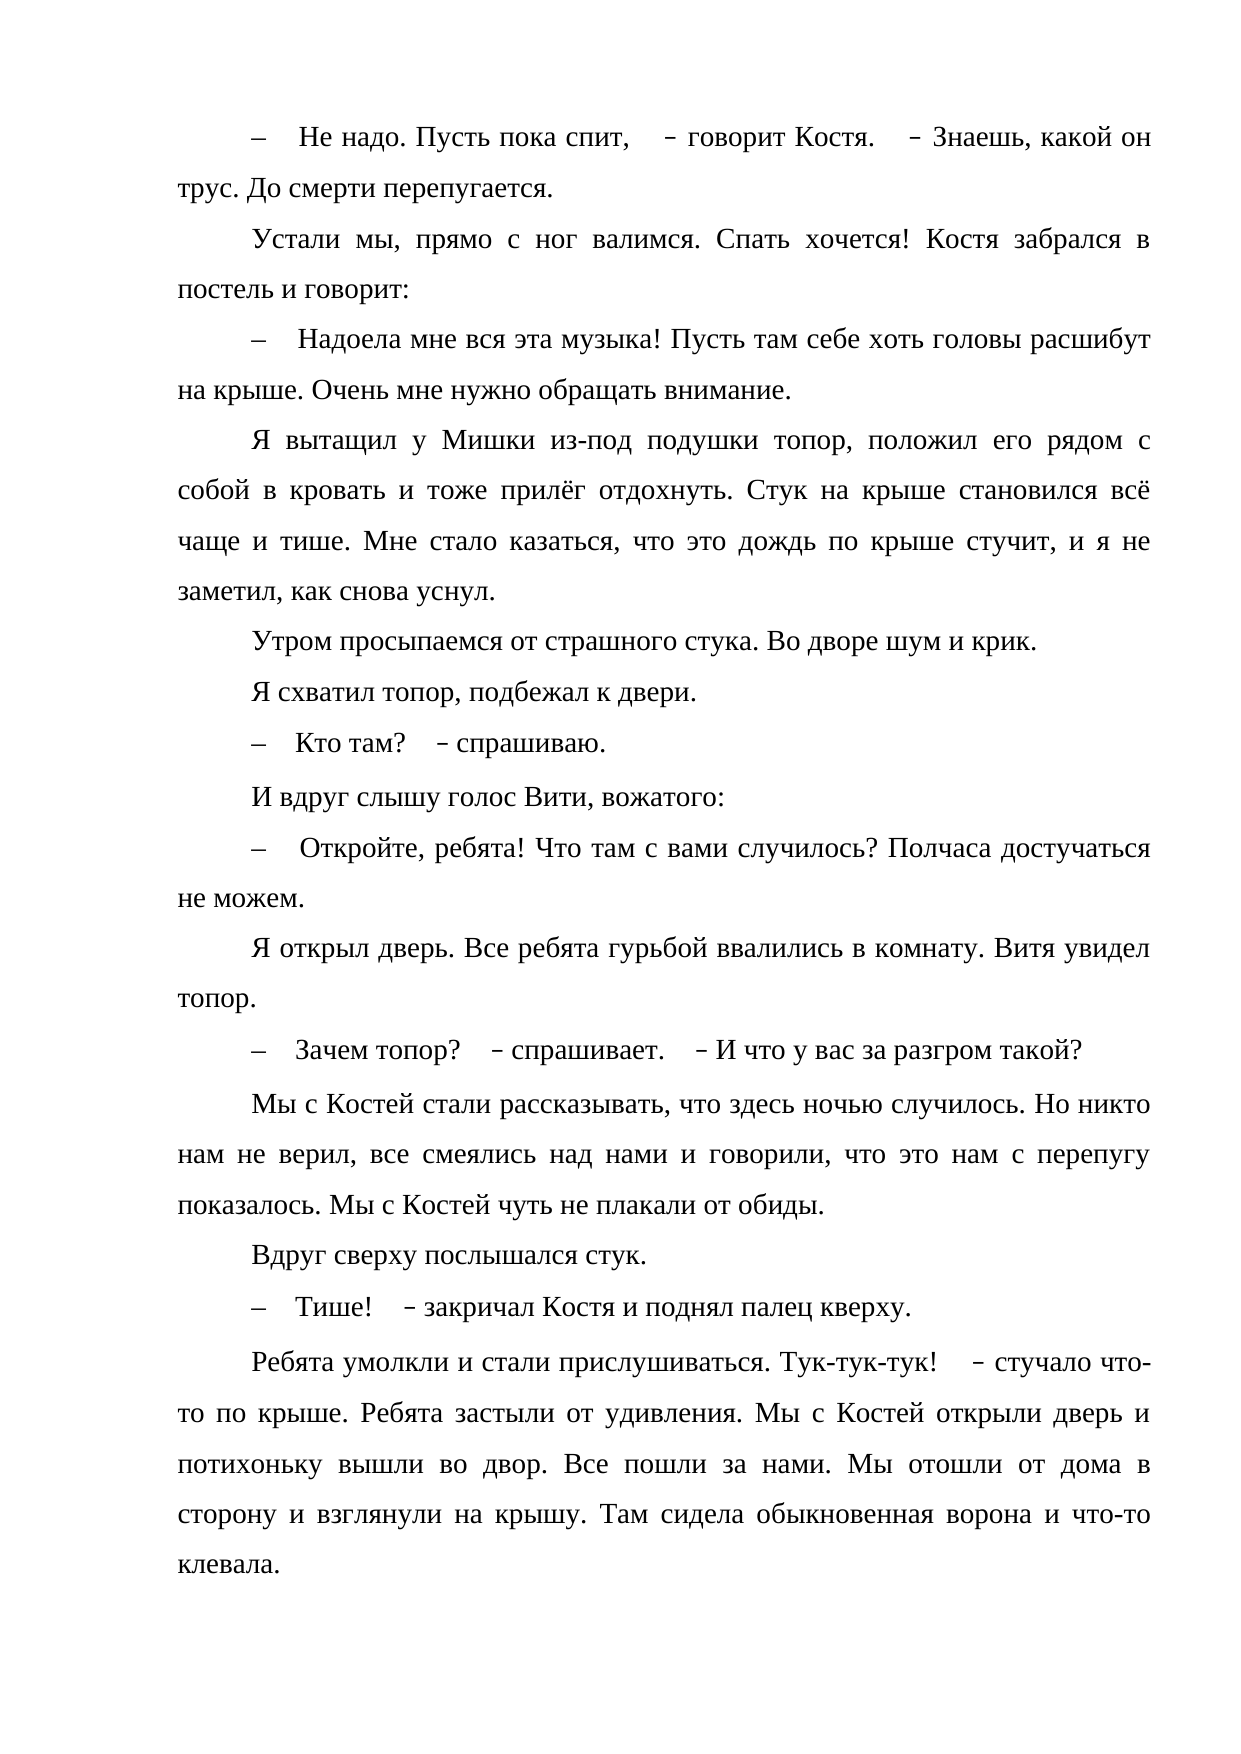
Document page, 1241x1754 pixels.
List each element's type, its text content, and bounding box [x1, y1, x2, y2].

text Мы с Костей стали рассказывать, что здесь ночью случилось. Но никто нам не верил, все смеялись над нами и говорили, что это нам с перепугу показалось. Мы с Костей чуть не плакали от обиды. [177, 1086, 1152, 1221]
text – Тише! – закричал Костя и поднял палец кверху. [177, 1288, 1152, 1323]
text – Не надо. Пусть пока спит, – говорит Костя. – Знаешь, какой он трус. До смерти перепугается. [177, 118, 1152, 204]
text Я схватил топор, подбежал к двери. [177, 674, 1152, 707]
text Вдруг сверху послышался стук. [177, 1237, 1152, 1271]
text – Зачем топор? – спрашивает. – И что у вас за разгром такой? [177, 1031, 1152, 1067]
text Ребята умолкли и стали прислушиваться. Тук-тук-тук! – стучало что-то по крыше. Ребята застыли от удивления. Мы с Костей открыли дверь и потихоньку вышли во двор. Все пошли за нами. Мы отошли от дома в сторону и взглянули на крышу. Там сидела обыкновенная ворона и что-то клевала. [177, 1343, 1152, 1580]
text И вдруг слышу голос Вити, вожатого: [177, 779, 1152, 813]
text Я вытащил у Мишки из-под подушки топор, положил его рядом с собой в кровать и тоже прилёг отдохнуть. Стук на крыше становился всё чаще и тише. Мне стало казаться, что это дождь по крыше стучит, и я не заметил, как снова уснул. [177, 422, 1152, 607]
text – Кто там? – спрашиваю. [177, 724, 1152, 759]
text Я открыл дверь. Все ребята гурьбой ввалились в комнату. Витя увидел топор. [177, 930, 1152, 1014]
text – Надоела мне вся эта музыка! Пусть там себе хоть головы расшибут на крыше. Очень мне нужно обращать внимание. [177, 321, 1152, 405]
text Устали мы, прямо с ног валимся. Спать хочется! Костя забрался в постель и говорит: [177, 221, 1152, 305]
text – Откройте, ребята! Что там с вами случилось? Полчаса достучаться не можем. [177, 830, 1152, 913]
text Утром просыпаемся от страшного стука. Во дворе шум и крик. [177, 623, 1152, 657]
